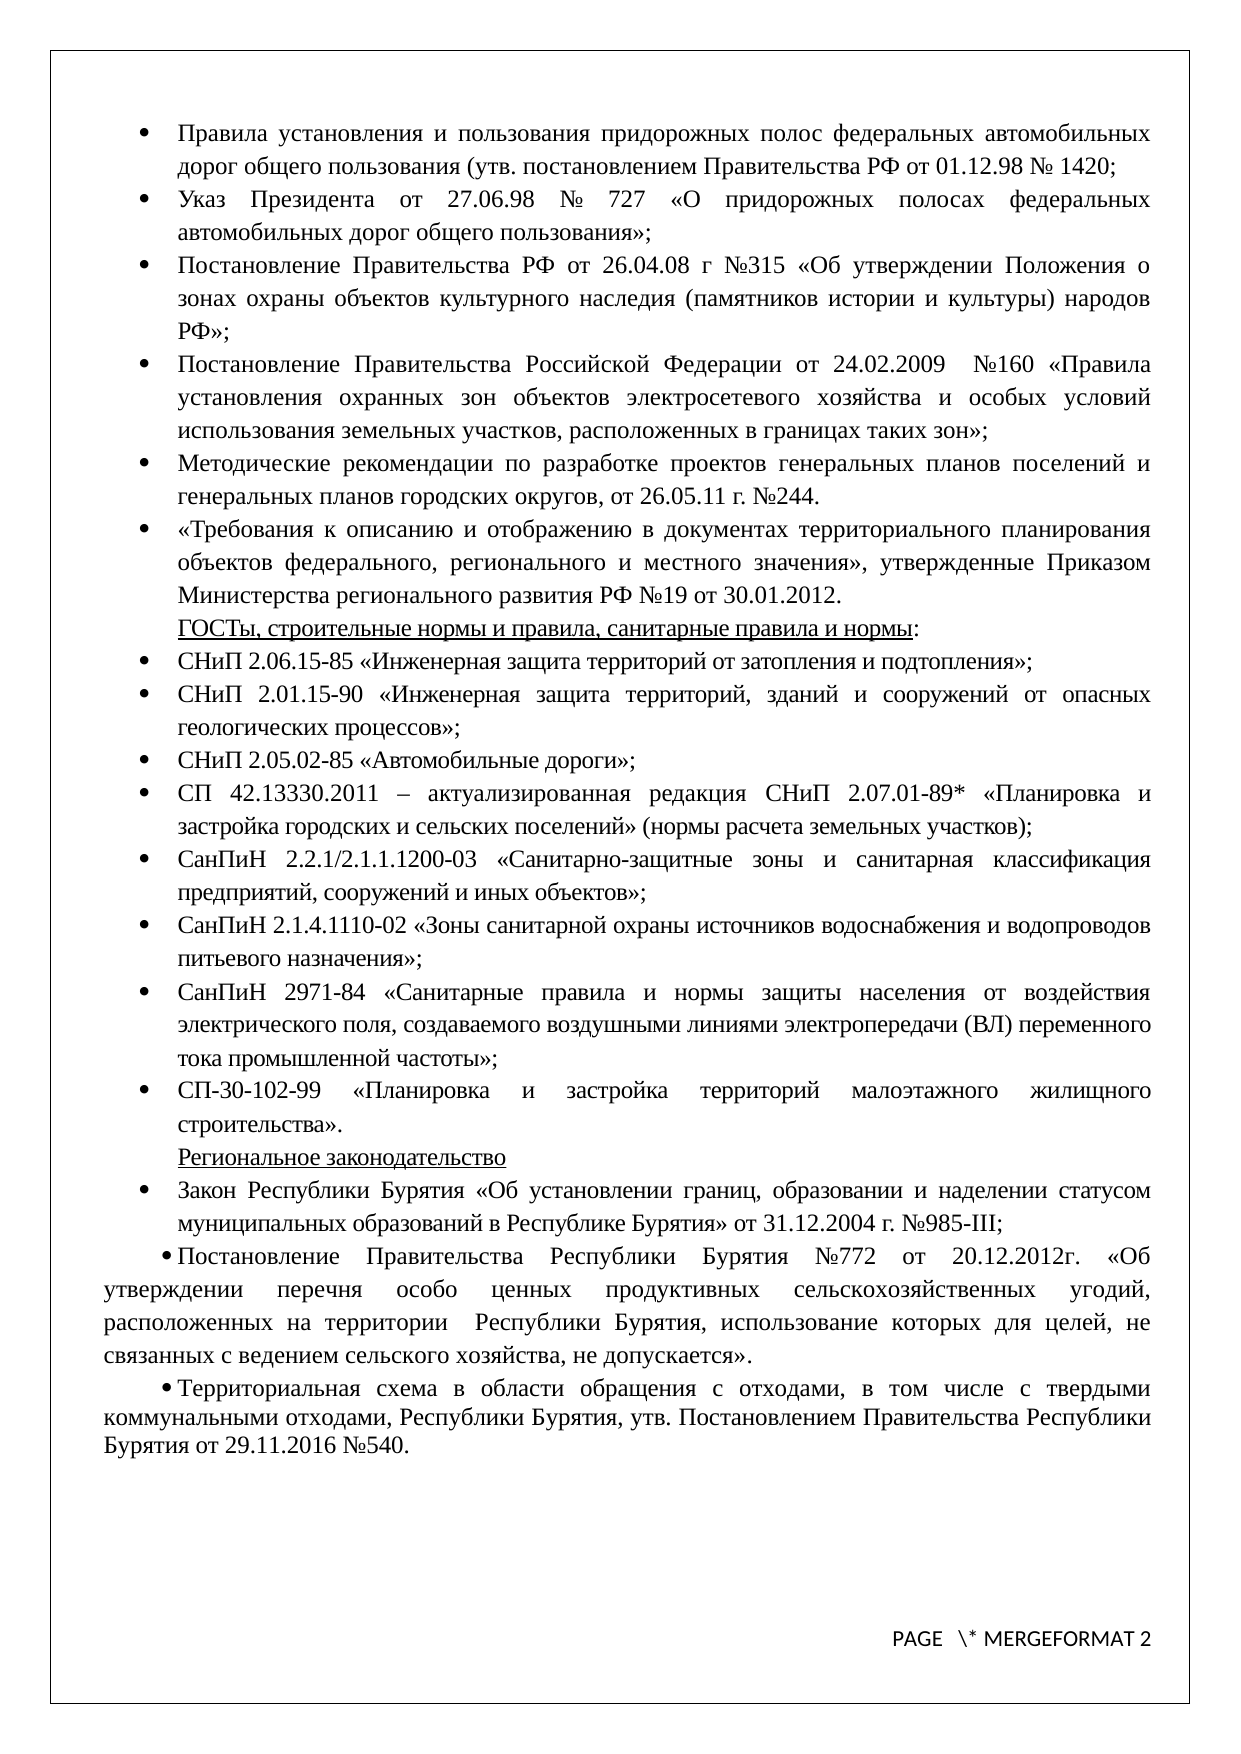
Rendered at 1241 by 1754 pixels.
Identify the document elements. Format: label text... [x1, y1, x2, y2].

list СанПиН 2.1.4.1110-02 «Зоны санитарной охраны источников водоснабжения и водопроводов питьевого назначения»; [140, 911, 1152, 972]
list Постановление Правительства Российской Федерации от 24.02.2009 №160 «Правила установления охранных зон объектов электросетевого хозяйства и особых условий использования земельных участков, расположенных в границах таких зон»; [140, 349, 1152, 444]
list СанПиН 2.2.1/2.1.1.1200-03 «Санитарно-защитные зоны и санитарная классификация предприятий, сооружений и иных объектов»; [140, 844, 1152, 906]
list СП 42.13330.2011 – актуализированная редакция СНиП 2.07.01-89* «Планировка и застройка городских и сельских поселений» (нормы расчета земельных участков); [140, 778, 1152, 840]
list Указ Президента от 27.06.98 № 727 «О придорожных полосах федеральных автомобильных дорог общего пользования»; [140, 184, 1152, 246]
title Территориальная схема в области обращения с отходами, в том числе с твердыми коммунальными отходами, Республики Бурятия, утв. Постановлением Правительства Республики Бурятия от 29.11.2016 №540. [103, 1373, 1152, 1459]
list Постановление Правительства РФ от 26.04.08 г №315 «Об утверждении Положения о зонах охраны объектов культурного наследия (памятников истории и культуры) народов РФ»; [140, 250, 1152, 345]
list «Требования к описанию и отображению в документах территориального планирования объектов федерального, регионального и местного значения», утвержденные Приказом Министерства регионального развития РФ №19 от 30.01.2012. [140, 514, 1152, 609]
list СанПиН 2971-84 «Санитарные правила и нормы защиты населения от воздействия электрического поля, создаваемого воздушными линиями электропередачи (ВЛ) переменного тока промышленной частоты»; [140, 977, 1152, 1071]
list СП-30-102-99 «Планировка и застройка территорий малоэтажного жилищного строительства». [140, 1076, 1152, 1137]
list Правила установления и пользования придорожных полос федеральных автомобильных дорог общего пользования (утв. постановлением Правительства РФ от 01.12.98 № 1420; [140, 118, 1152, 180]
list СНиП 2.05.02-85 «Автомобильные дороги»; [140, 745, 1152, 774]
list Методические рекомендации по разработке проектов генеральных планов поселений и генеральных планов городских округов, от 26.05.11 г. №244. [140, 448, 1152, 510]
list Постановление Правительства Республики Бурятия №772 от 20.12.2012г. «Об утверждении перечня особо ценных продуктивных сельскохозяйственных угодий, расположенных на территории Республики Бурятия, использование которых для целей, не связанных с ведением сельского хозяйства, не допускается». [103, 1241, 1152, 1368]
list СНиП 2.06.15-85 «Инженерная защита территорий от затопления и подтопления»; [140, 646, 1152, 675]
text Региональное законодательство [103, 1142, 1152, 1170]
text ГОСТы, строительные нормы и правила, санитарные правила и нормы: [103, 613, 1152, 642]
list Закон Республики Бурятия «Об установлении границ, образовании и наделении статусом муниципальных образований в Республике Бурятия» от 31.12.2004 г. №985-III; [140, 1175, 1152, 1236]
list СНиП 2.01.15-90 «Инженерная защита территорий, зданий и сооружений от опасных геологических процессов»; [140, 679, 1152, 741]
